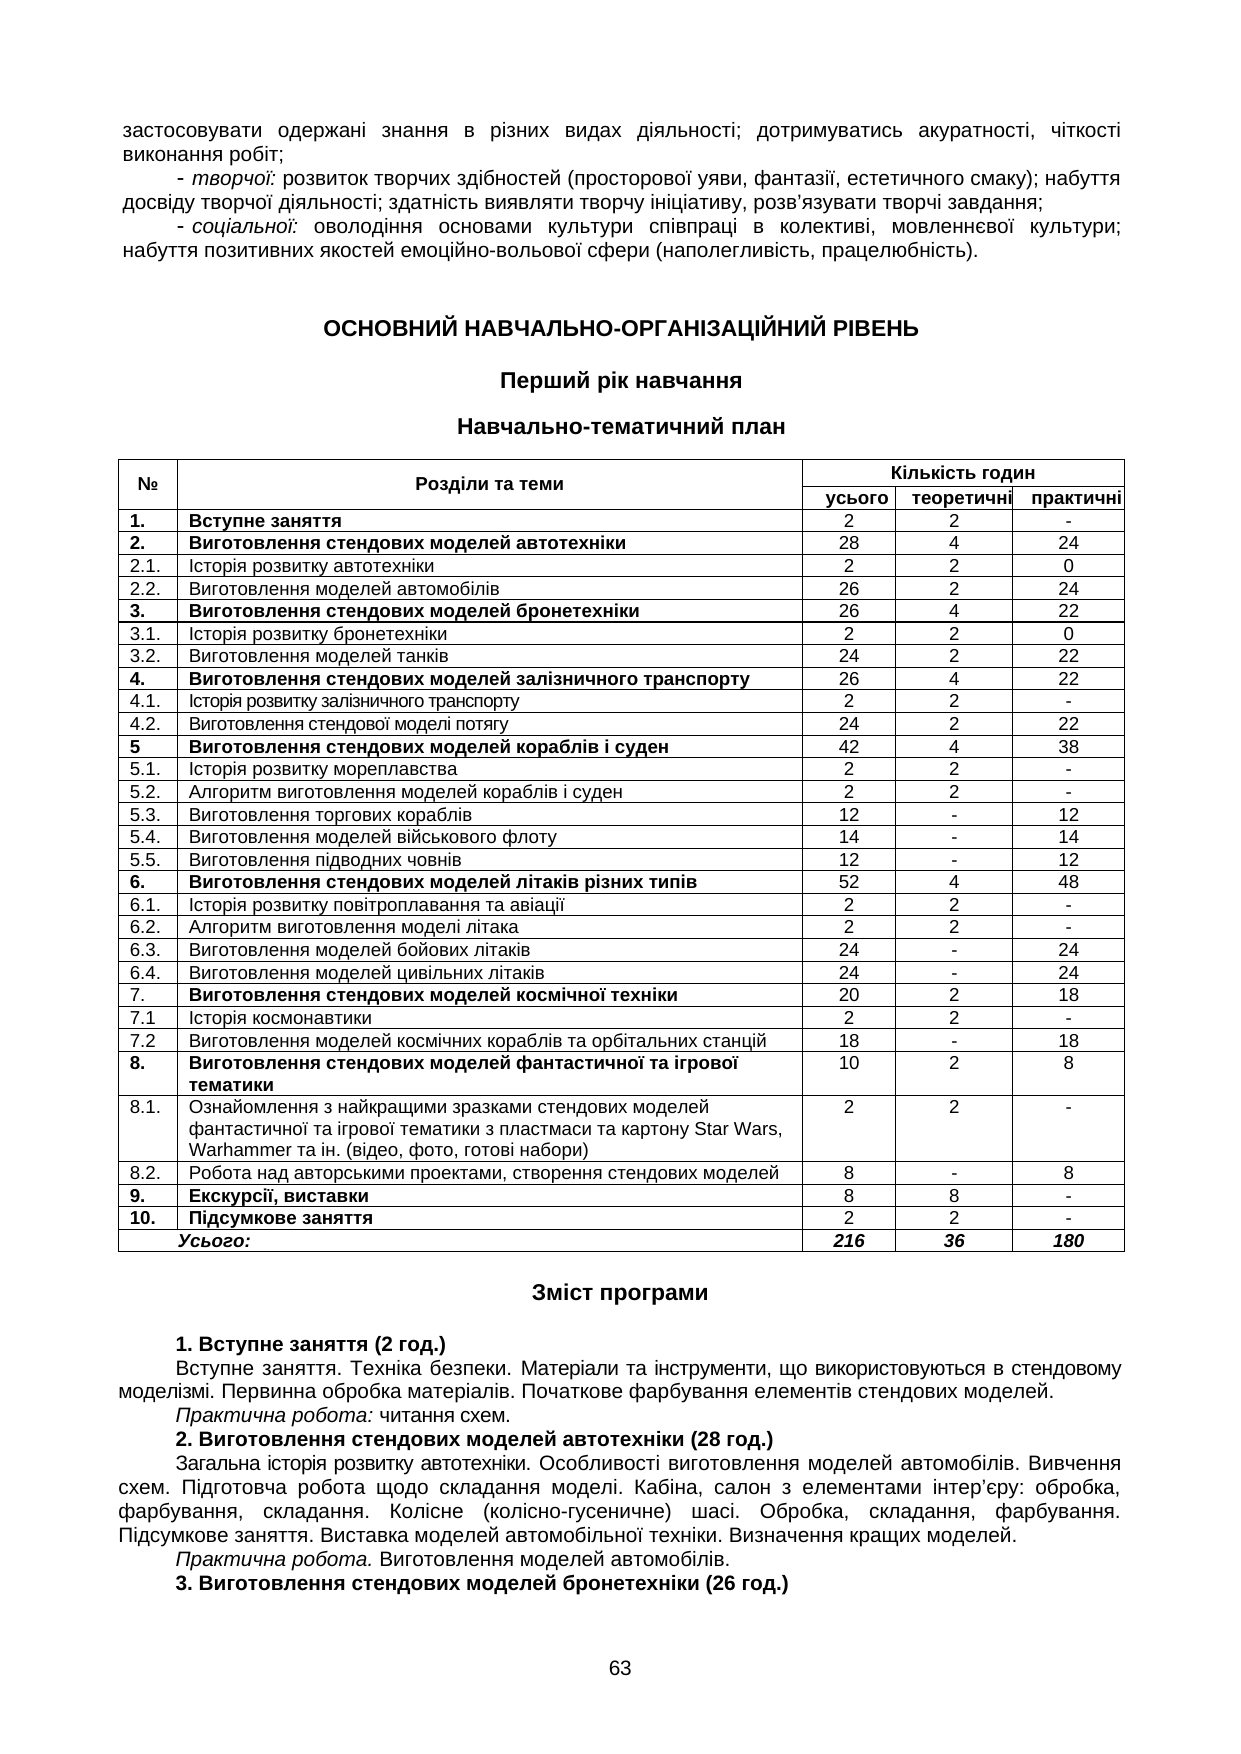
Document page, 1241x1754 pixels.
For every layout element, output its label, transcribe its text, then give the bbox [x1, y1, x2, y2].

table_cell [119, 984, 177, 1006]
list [122, 118, 1122, 166]
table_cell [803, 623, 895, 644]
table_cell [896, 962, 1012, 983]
text ОСНОВНИЙ НАВЧАЛЬНО-ОРГАНІЗАЦІЙНИЙ РІВЕНЬ [121, 315, 1122, 341]
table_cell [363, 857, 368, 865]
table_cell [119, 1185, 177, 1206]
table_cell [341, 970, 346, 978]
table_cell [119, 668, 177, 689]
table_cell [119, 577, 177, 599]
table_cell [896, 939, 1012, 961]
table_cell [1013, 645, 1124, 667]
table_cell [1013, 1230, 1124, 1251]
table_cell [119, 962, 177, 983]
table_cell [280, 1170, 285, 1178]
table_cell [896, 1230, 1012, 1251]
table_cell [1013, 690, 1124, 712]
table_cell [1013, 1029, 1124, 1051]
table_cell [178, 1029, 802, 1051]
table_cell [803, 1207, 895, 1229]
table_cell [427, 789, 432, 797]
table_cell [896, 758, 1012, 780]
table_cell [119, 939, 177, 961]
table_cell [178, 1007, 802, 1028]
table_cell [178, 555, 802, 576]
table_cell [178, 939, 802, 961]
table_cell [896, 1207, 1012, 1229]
list творчої: розвиток творчих здібностей (просторової уяви, фантазії, естетичного смаку); набуття досвіду творчої діяльності; здатність виявляти творчу ініціативу, розв’язувати творчі завдання; [122, 166, 1122, 214]
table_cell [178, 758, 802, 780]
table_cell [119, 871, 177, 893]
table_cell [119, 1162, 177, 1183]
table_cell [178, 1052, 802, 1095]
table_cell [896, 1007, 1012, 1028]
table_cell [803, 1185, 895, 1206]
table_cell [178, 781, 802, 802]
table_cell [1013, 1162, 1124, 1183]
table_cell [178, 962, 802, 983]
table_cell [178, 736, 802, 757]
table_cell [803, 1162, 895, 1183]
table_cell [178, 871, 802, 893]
text Перший рік навчання [121, 367, 1122, 394]
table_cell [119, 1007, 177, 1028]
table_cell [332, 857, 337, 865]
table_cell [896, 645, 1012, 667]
text Практична робота: читання схем. [118, 1403, 1122, 1427]
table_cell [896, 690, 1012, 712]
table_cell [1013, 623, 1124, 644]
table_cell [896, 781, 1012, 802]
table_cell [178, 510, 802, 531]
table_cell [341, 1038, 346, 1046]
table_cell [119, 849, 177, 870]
text 3. Виготовлення стендових моделей бронетехніки (26 год.) [118, 1571, 1122, 1595]
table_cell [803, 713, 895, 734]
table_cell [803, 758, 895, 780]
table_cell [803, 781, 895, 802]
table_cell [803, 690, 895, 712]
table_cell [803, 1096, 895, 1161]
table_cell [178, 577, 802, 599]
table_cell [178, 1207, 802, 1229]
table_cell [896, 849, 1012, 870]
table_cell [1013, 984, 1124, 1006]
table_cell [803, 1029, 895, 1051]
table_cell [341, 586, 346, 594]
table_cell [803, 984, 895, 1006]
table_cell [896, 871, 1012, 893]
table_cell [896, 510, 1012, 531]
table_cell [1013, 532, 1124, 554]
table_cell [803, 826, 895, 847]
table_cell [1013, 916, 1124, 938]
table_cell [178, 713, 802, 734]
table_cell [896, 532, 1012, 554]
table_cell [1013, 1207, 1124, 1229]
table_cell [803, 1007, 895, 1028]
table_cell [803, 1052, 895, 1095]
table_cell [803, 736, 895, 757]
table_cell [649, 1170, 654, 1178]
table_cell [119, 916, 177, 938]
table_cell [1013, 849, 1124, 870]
text Загальна історія розвитку автотехніки. Особливості виготовлення моделей автомобілів. Вивчення схем. Підготовча робота щодо складання моделі. Кабіна, салон з елементами інтер’єру: обробка, фарбування, складання. Колісне (колісно-гусеничне) шасі. Обробка, складання, фарбування. Підсумкове заняття. Виставка моделей автомобільної техніки. Визначення кращих моделей. [118, 1451, 1122, 1547]
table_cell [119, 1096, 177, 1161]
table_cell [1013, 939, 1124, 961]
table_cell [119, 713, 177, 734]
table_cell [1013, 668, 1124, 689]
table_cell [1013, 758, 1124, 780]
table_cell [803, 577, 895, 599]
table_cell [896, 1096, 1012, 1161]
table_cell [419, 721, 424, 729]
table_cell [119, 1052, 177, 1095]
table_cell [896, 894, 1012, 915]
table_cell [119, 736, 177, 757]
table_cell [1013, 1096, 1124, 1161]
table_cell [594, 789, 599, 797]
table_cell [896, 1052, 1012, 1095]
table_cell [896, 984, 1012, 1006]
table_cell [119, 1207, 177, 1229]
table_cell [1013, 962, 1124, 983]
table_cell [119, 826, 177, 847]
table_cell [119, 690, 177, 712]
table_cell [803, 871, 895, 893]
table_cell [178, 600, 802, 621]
text 2. Виготовлення стендових моделей автотехніки (28 год.) [118, 1427, 1122, 1451]
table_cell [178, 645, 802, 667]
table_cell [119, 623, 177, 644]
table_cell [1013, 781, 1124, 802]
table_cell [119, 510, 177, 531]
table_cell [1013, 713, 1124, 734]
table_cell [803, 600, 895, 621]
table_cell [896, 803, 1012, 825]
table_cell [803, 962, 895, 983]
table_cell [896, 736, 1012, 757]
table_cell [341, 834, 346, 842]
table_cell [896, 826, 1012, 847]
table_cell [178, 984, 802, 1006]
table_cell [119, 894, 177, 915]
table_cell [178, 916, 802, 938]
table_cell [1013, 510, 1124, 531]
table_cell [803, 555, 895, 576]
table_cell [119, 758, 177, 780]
text Вступне заняття. Техніка безпеки. Матеріали та інструменти, що використовуються в стендовому моделізмі. Первинна обробка матеріалів. Початкове фарбування елементів стендових моделей. [118, 1355, 1122, 1403]
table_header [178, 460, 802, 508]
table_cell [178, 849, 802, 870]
text Зміст програми [118, 1279, 1122, 1305]
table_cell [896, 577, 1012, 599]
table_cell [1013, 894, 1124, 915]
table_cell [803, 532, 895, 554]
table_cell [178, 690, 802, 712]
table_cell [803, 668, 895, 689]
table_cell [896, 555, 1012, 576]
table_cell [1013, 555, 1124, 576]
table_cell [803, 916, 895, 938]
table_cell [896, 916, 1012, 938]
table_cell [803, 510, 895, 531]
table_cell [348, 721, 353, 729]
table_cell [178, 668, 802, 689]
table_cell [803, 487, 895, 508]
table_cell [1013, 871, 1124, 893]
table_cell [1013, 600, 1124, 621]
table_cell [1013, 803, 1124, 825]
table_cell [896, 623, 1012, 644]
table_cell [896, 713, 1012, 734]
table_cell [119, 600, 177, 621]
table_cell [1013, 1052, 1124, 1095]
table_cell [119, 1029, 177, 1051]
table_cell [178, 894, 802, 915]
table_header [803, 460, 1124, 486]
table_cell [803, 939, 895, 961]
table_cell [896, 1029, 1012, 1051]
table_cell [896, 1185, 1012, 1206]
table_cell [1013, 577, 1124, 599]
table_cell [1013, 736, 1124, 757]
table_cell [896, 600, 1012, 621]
text Практична робота. Виготовлення моделей автомобілів. [118, 1547, 1122, 1571]
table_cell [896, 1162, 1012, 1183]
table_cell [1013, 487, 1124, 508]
text 1. Вступне заняття (2 год.) [118, 1331, 1122, 1355]
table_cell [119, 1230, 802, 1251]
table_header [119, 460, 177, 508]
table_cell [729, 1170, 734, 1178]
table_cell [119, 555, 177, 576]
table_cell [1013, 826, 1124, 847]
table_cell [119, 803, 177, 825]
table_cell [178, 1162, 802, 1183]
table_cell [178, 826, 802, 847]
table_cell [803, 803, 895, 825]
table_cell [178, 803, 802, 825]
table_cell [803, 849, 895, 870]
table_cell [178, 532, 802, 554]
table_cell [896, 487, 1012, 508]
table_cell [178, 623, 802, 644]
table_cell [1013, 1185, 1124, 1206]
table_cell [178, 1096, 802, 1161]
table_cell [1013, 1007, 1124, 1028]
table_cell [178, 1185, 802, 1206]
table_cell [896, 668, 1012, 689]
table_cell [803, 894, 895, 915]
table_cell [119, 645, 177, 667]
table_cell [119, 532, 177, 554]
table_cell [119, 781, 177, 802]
text Навчально-тематичний план [121, 413, 1122, 439]
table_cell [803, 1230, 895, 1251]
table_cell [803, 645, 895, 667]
list соціальної: оволодіння основами культури співпраці в колективі, мовленнєвої культури; набуття позитивних якостей емоційно-вольової сфери (наполегливість, працелюбність). [122, 214, 1122, 262]
